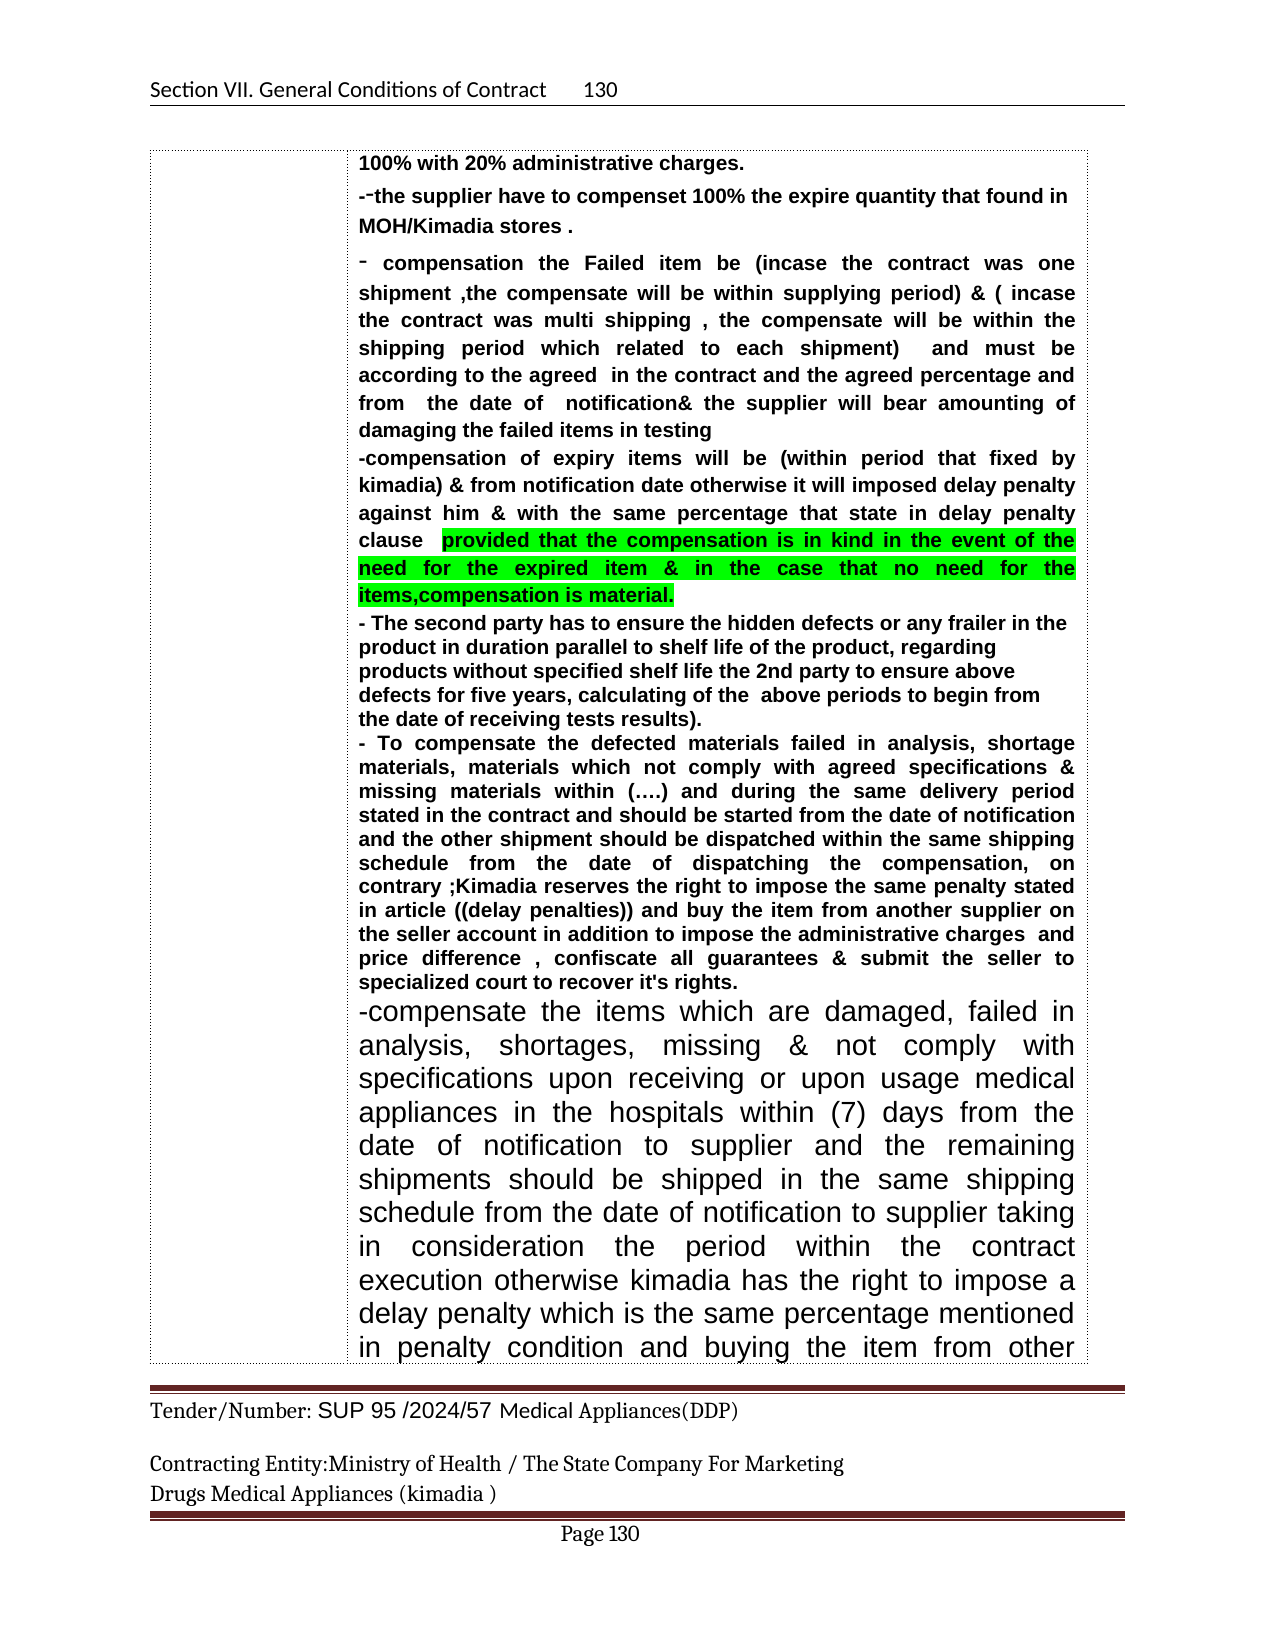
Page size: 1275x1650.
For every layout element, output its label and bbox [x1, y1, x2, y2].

table_cell [150, 150, 347, 1363]
table_cell [347, 150, 1088, 1363]
